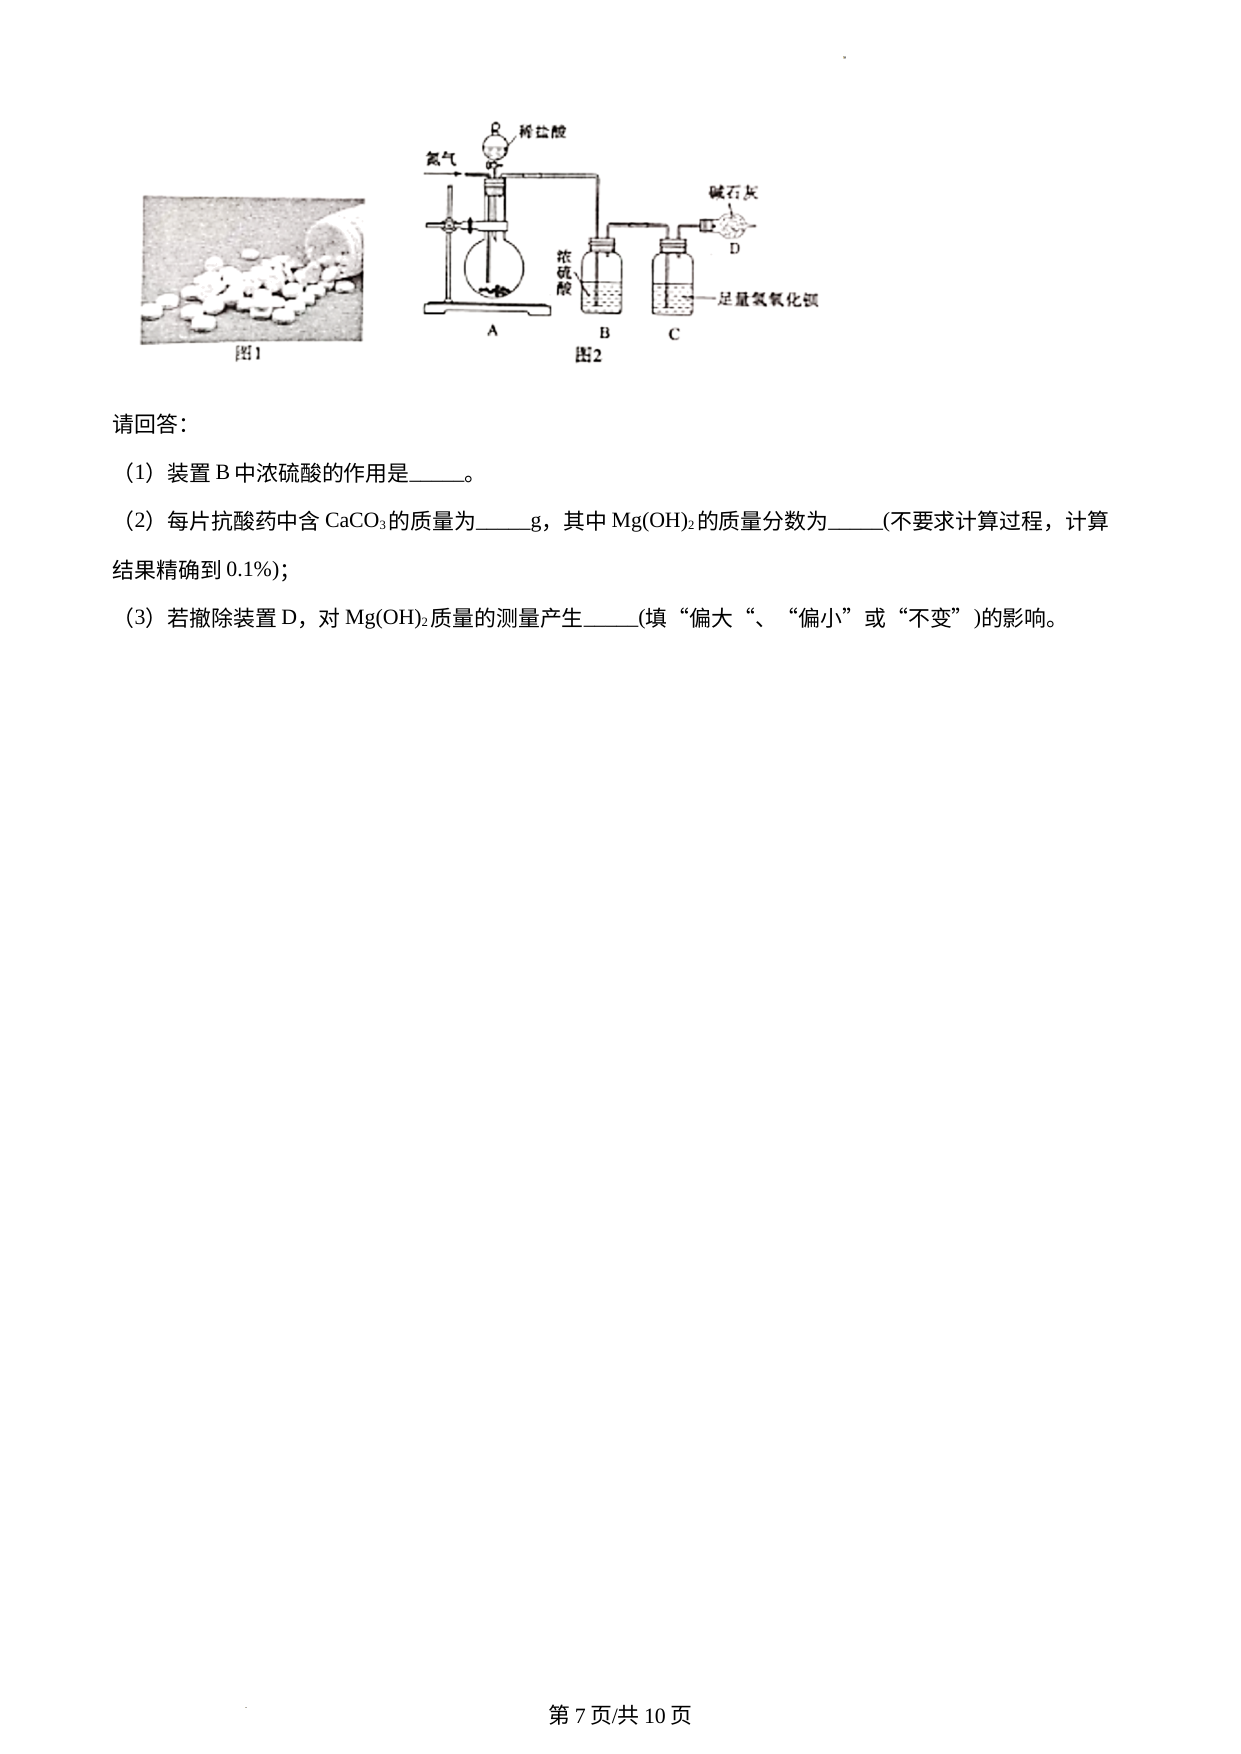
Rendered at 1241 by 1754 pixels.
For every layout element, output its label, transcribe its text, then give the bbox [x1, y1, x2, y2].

text 请回答： [112, 407, 1128, 439]
picture [112, 101, 827, 373]
text （1）装置B中浓硫酸的作用是_____。 [112, 455, 1128, 488]
text （2）每片抗酸药中含CaCO3的质量为_____g，其中Mg(OH)2的质量分数为_____(不要求计算过程，计算结果精确到0.1%)； [112, 504, 1128, 585]
text （3）若撤除装置D，对Mg(OH)2质量的测量产生_____(填“偏大“、“偏小”或“不变”)的影响。 [112, 601, 1128, 633]
